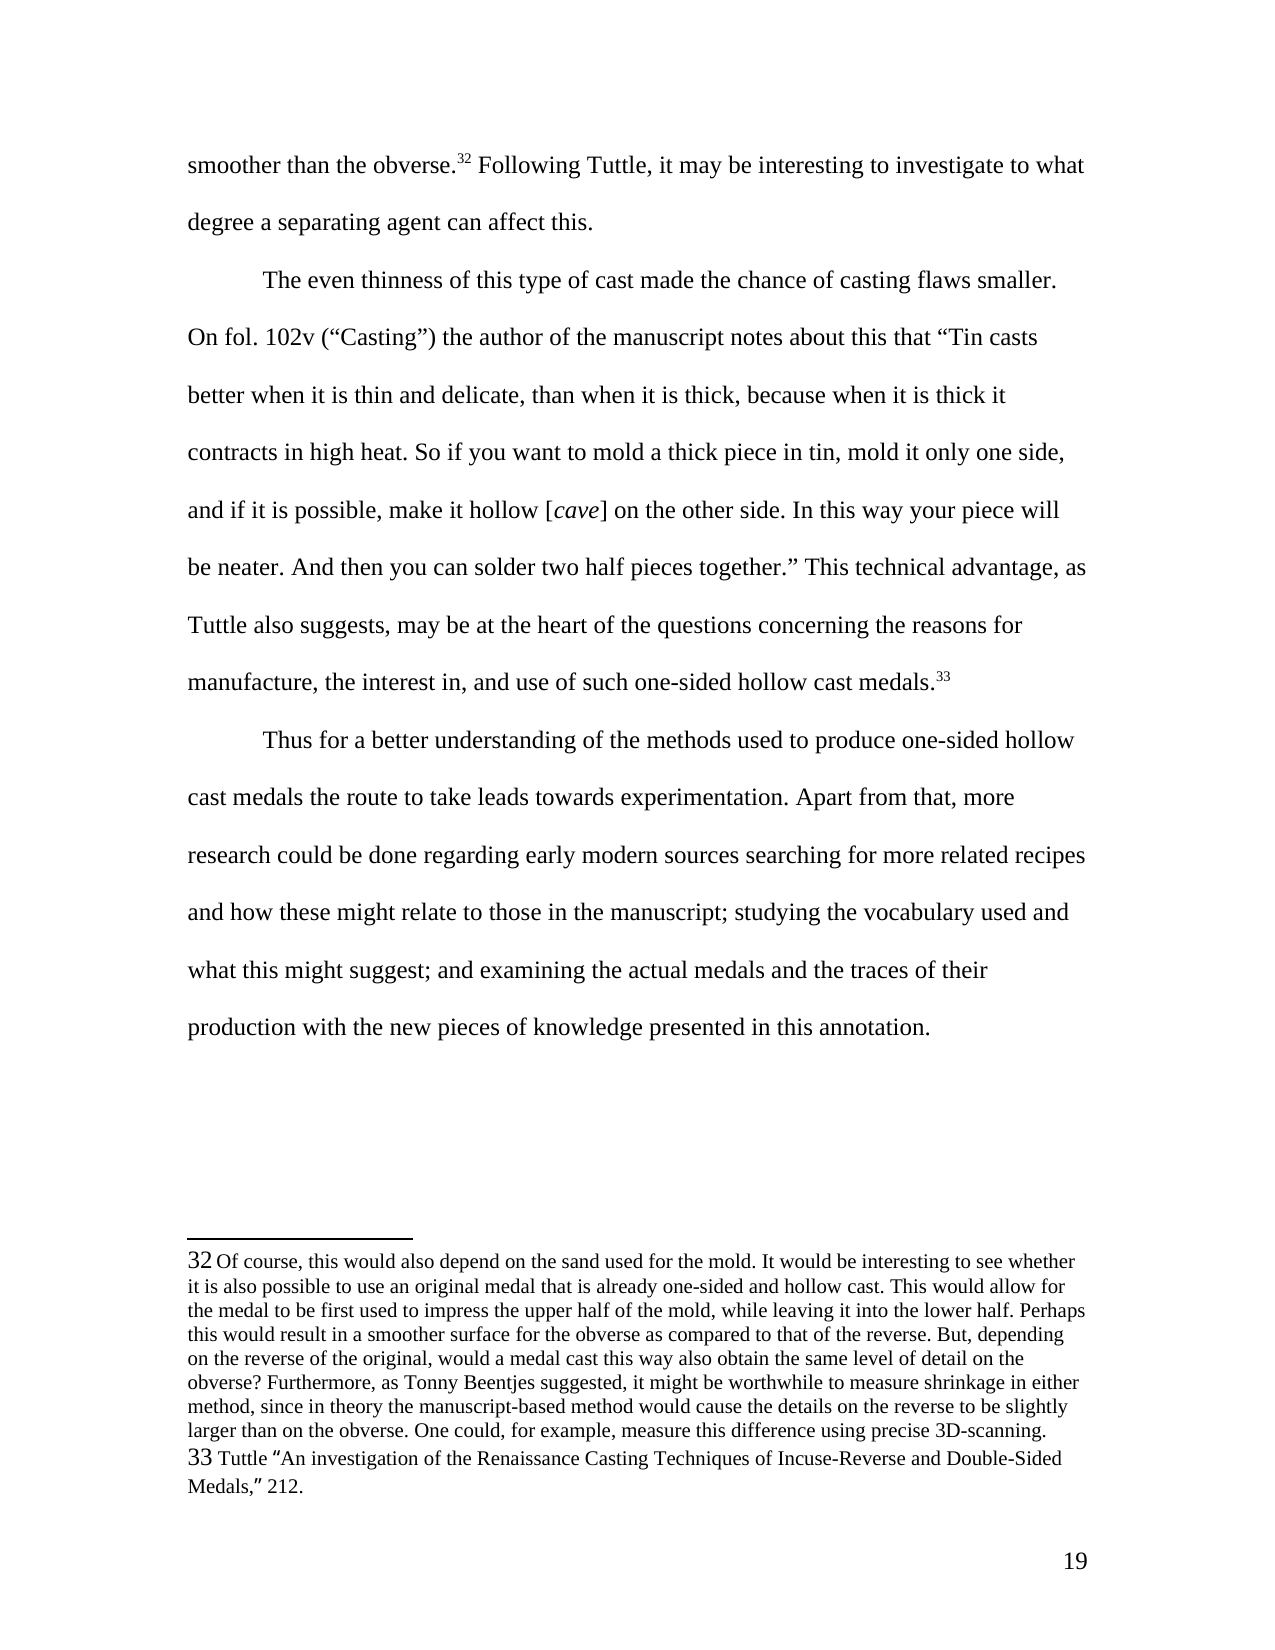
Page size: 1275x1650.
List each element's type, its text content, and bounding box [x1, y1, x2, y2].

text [187, 150, 1087, 236]
text Thus for a better understanding of the methods used to produce one-sided hollow cast medals the route to take leads towards experimentation. Apart from that, more research could be done regarding early modern sources searching for more related recipes and how these might relate to those in the manuscript; studying the vocabulary used and what this might suggest; and examining the actual medals and the traces of their production with the new pieces of knowledge presented in this annotation. [187, 725, 1087, 1041]
text The even thinness of this type of cast made the chance of casting flaws smaller. On fol. 102v (“Casting”) the author of the manuscript notes about this that “Tin casts better when it is thin and delicate, than when it is thick, because when it is thick it contracts in high heat. So if you want to mold a thick piece in tin, mold it only one side, and if it is possible, make it hollow [cave] on the other side. In this way your piece will be neater. And then you can solder two half pieces together.” This technical advantage, as Tuttle also suggests, may be at the heart of the questions concerning the reasons for manufacture, the interest in, and use of such one-sided hollow cast medals. [187, 265, 1087, 696]
